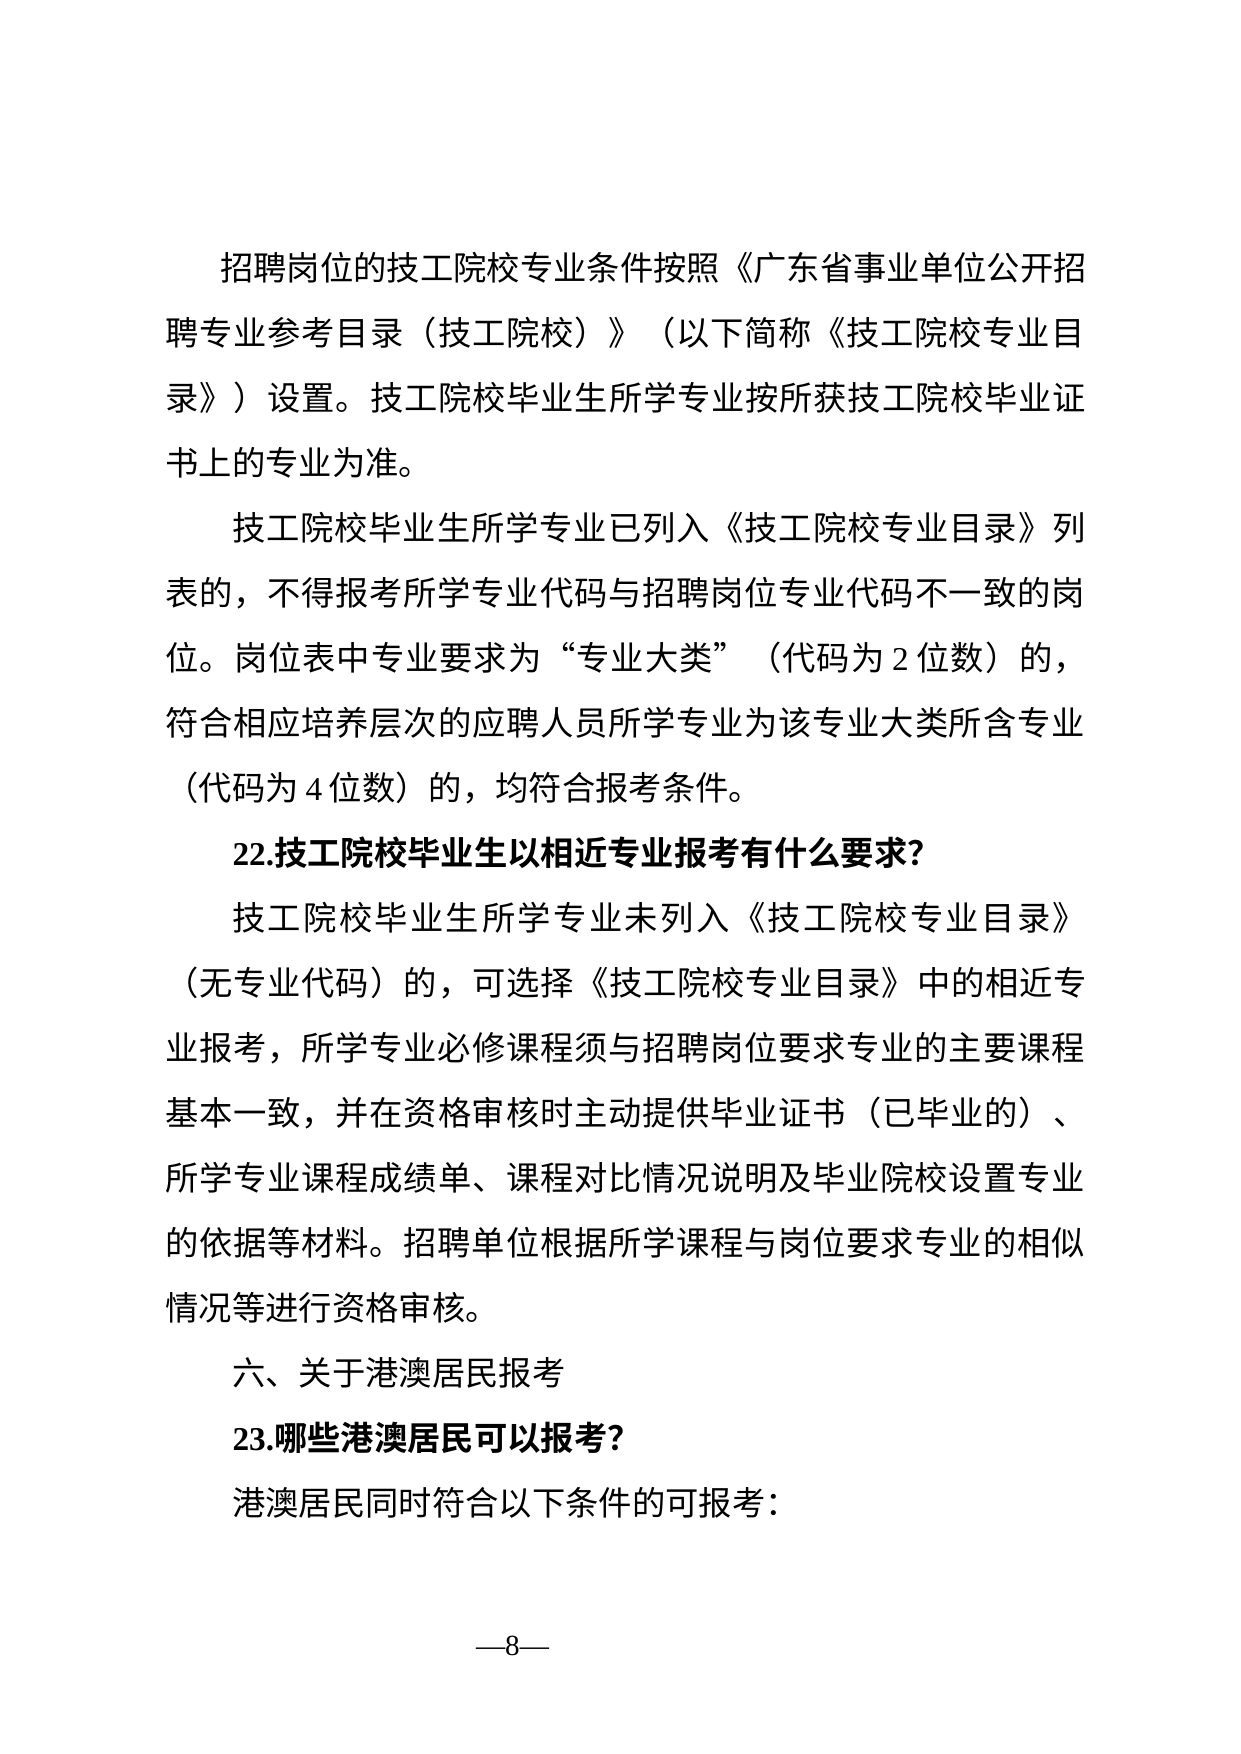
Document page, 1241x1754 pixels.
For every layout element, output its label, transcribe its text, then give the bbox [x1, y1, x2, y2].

text 港澳居民同时符合以下条件的可报考： [165, 1468, 1087, 1533]
list 招聘岗位的技工院校专业条件按照《广东省事业单位公开招聘专业参考目录（技工院校）》（以下简称《技工院校专业目录》）设置。技工院校毕业生所学专业按所获技工院校毕业证书上的专业为准。 [165, 233, 1087, 493]
list 六、关于港澳居民报考 [165, 1338, 1087, 1403]
list 22.技工院校毕业生以相近专业报考有什么要求？ [165, 818, 1087, 883]
text 23.哪些港澳居民可以报考？ [165, 1403, 1087, 1468]
text 技工院校毕业生所学专业未列入《技工院校专业目录》（无专业代码）的，可选择《技工院校专业目录》中的相近专业报考，所学专业必修课程须与招聘岗位要求专业的主要课程基本一致，并在资格审核时主动提供毕业证书（已毕业的）、所学专业课程成绩单、课程对比情况说明及毕业院校设置专业的依据等材料。招聘单位根据所学课程与岗位要求专业的相似情况等进行资格审核。 [165, 883, 1087, 1338]
list 技工院校毕业生所学专业已列入《技工院校专业目录》列表的，不得报考所学专业代码与招聘岗位专业代码不一致的岗位。岗位表中专业要求为“专业大类”（代码为2位数）的，符合相应培养层次的应聘人员所学专业为该专业大类所含专业（代码为4位数）的，均符合报考条件。 [165, 493, 1087, 818]
